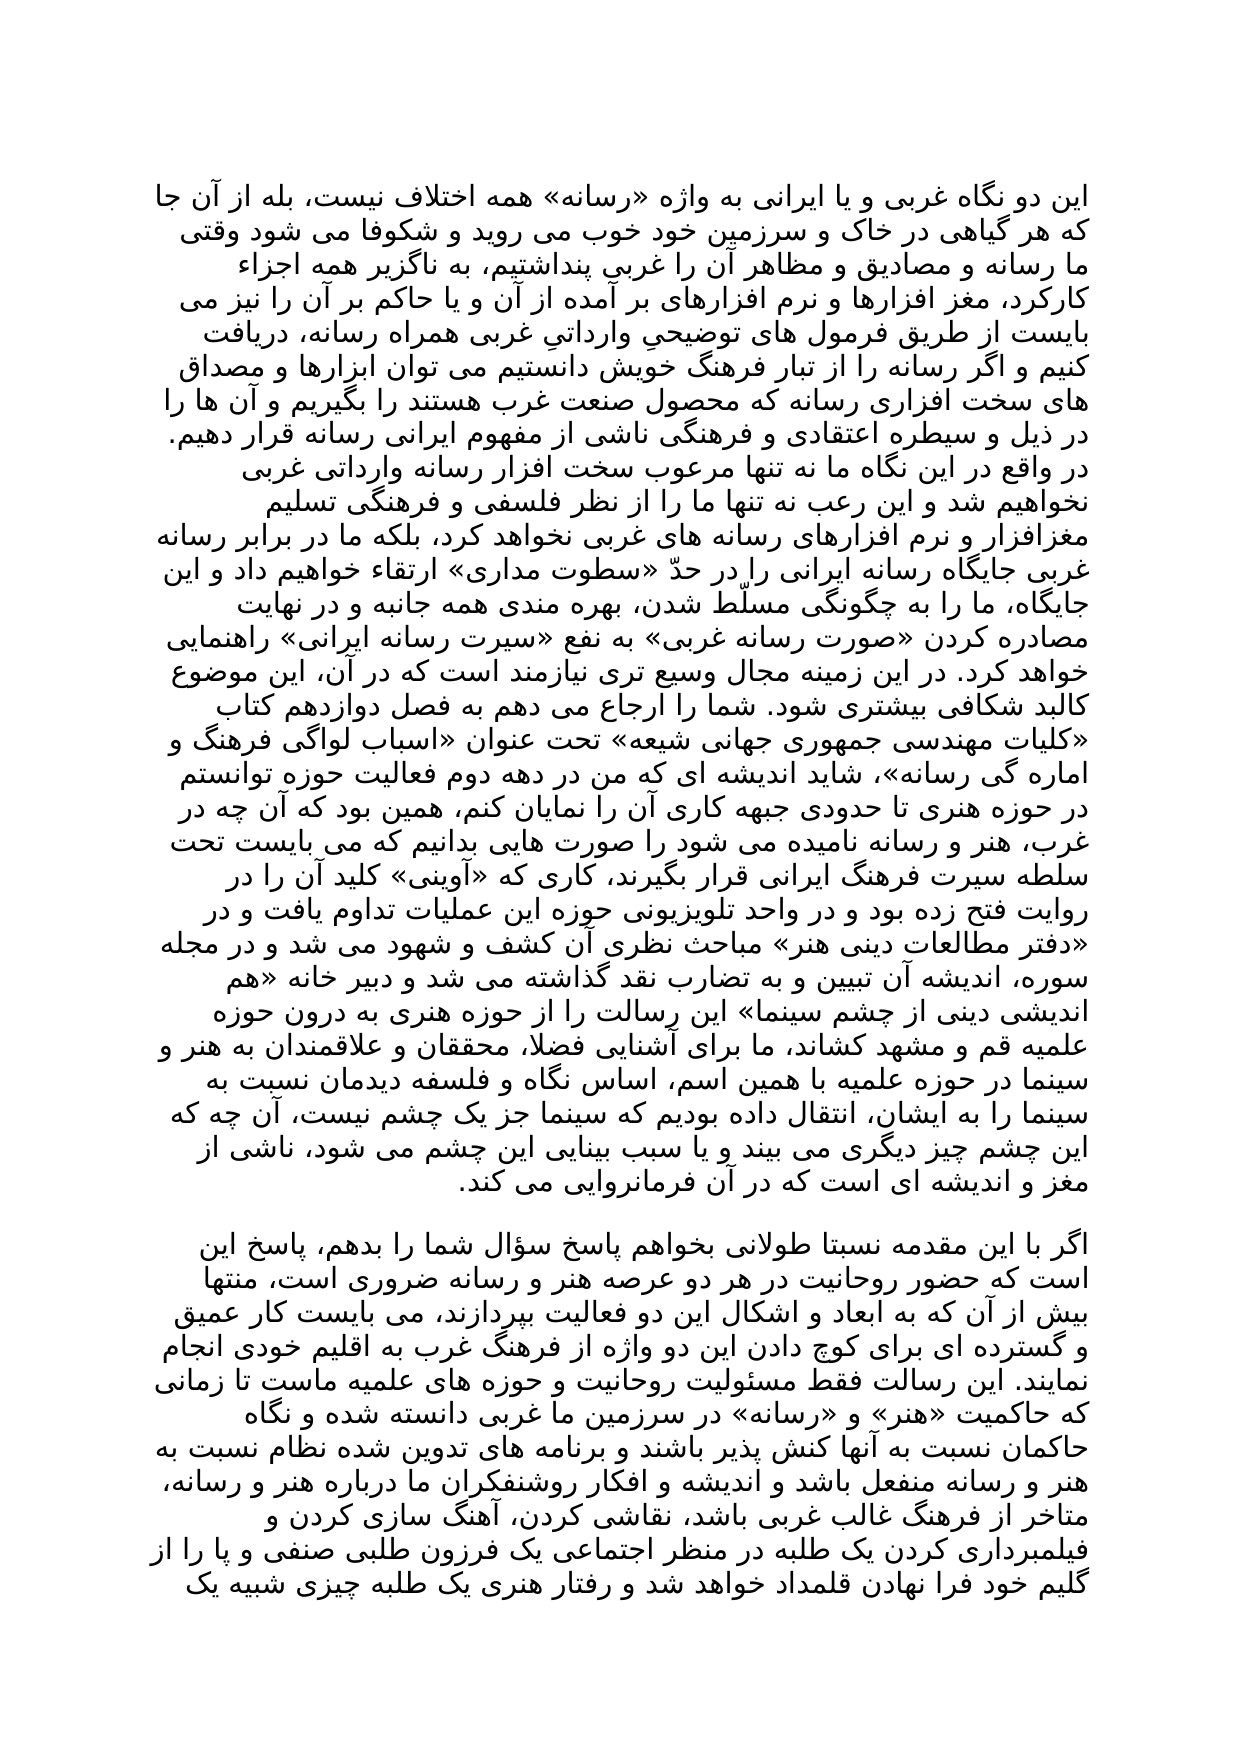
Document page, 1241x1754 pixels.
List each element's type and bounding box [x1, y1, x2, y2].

table_header [150, 150, 1090, 1601]
